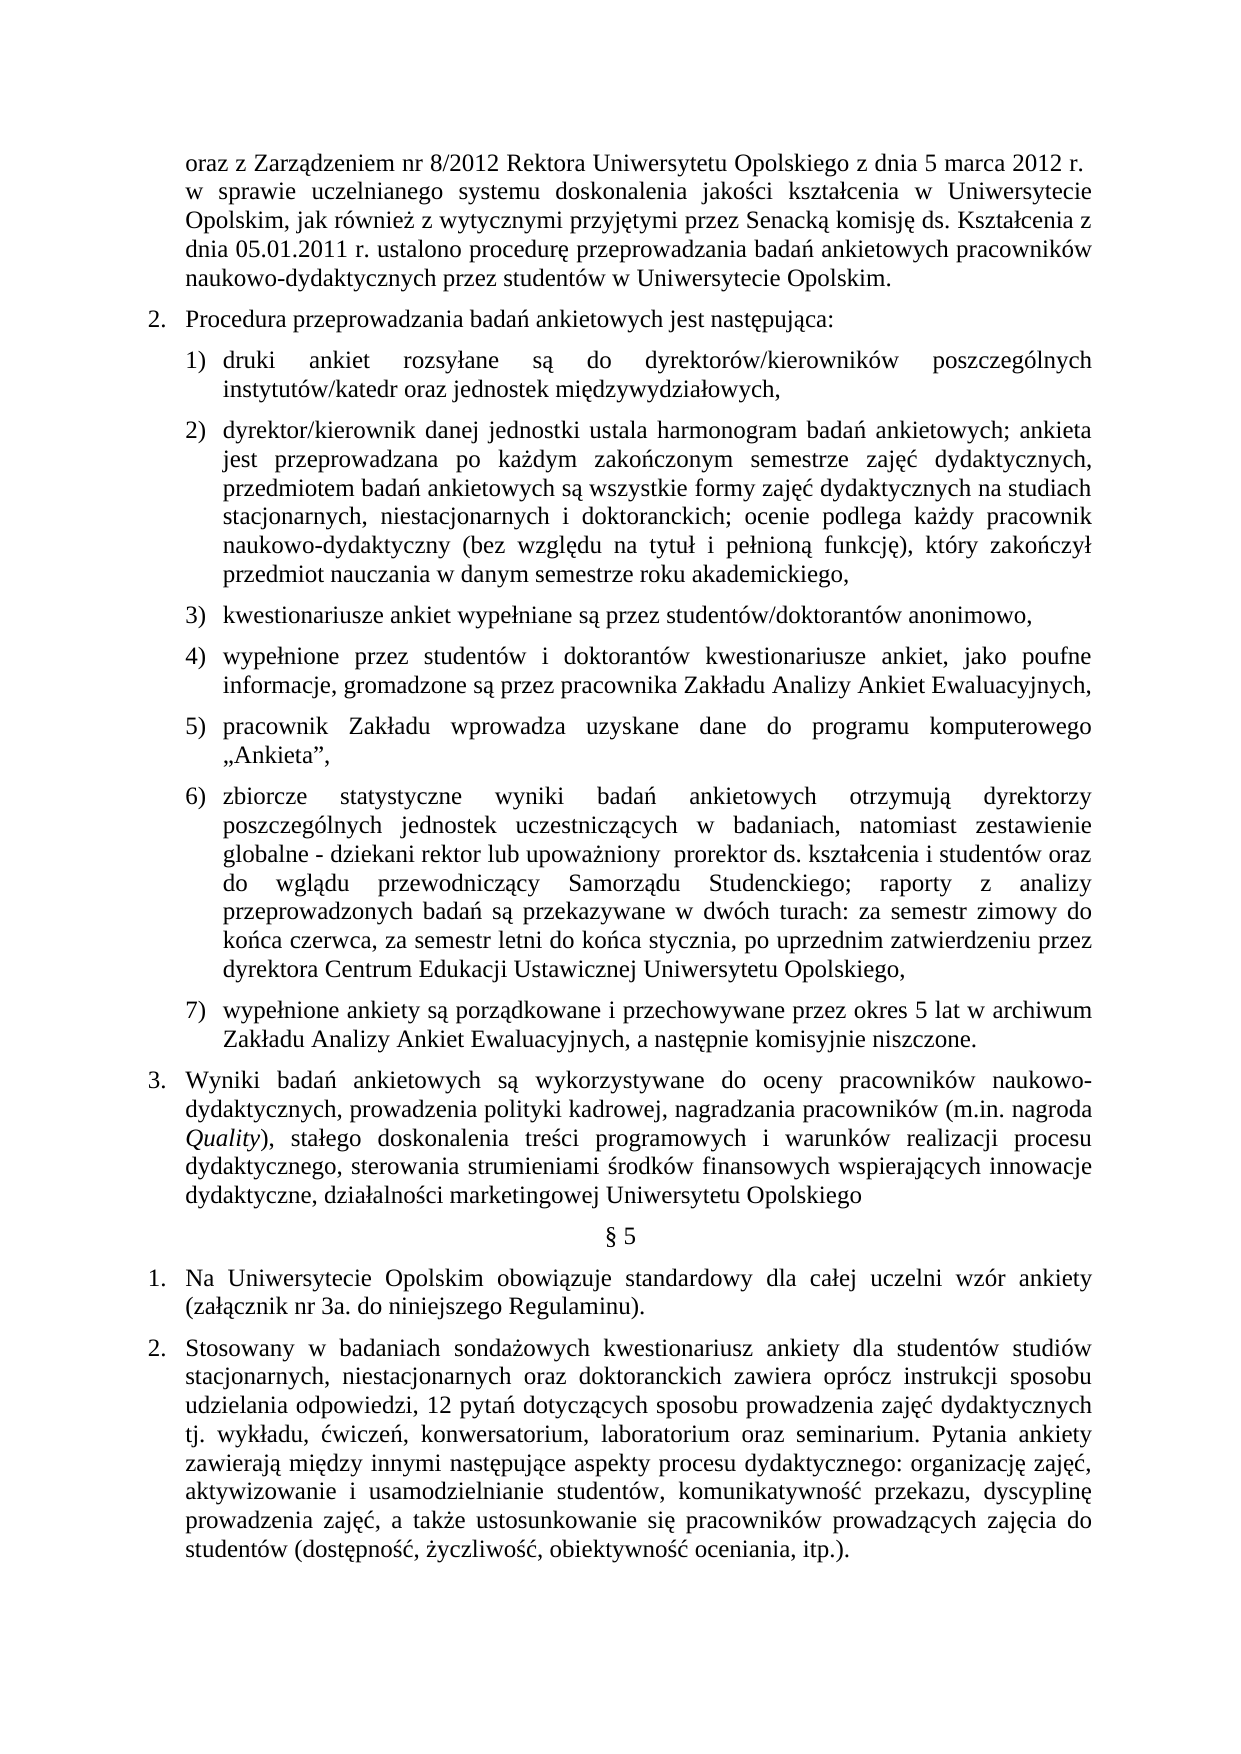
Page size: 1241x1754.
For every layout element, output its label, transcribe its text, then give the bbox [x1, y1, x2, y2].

list kwestionariusze ankiet wypełniane są przez studentów/doktorantów anonimowo, [185, 600, 1093, 629]
text § 5 [148, 1221, 1093, 1250]
list dyrektor/kierownik danej jednostki ustala harmonogram badań ankietowych; ankieta jest przeprowadzana po każdym zakończonym semestrze zajęć dydaktycznych, przedmiotem badań ankietowych są wszystkie formy zajęć dydaktycznych na studiach stacjonarnych, niestacjonarnych i doktoranckich; ocenie podlega każdy pracownik naukowo-dydaktyczny (bez względu na tytuł i pełnioną funkcję), który zakończył przedmiot nauczania w danym semestrze roku akademickiego, [185, 415, 1093, 588]
list zbiorcze statystyczne wyniki badań ankietowych otrzymują dyrektorzy poszczególnych jednostek uczestniczących w badaniach, natomiast zestawienie globalne - dziekani rektor lub upoważniony prorektor ds. kształcenia i studentów oraz do wglądu przewodniczący Samorządu Studenckiego; raporty z analizy przeprowadzonych badań są przekazywane w dwóch turach: za semestr zimowy do końca czerwca, za semestr letni do końca stycznia, po uprzednim zatwierdzeniu przez dyrektora Centrum Edukacji Ustawicznej Uniwersytetu Opolskiego, [185, 781, 1093, 983]
list wypełnione ankiety są porządkowane i przechowywane przez okres 5 lat w archiwum Zakładu Analizy Ankiet Ewaluacyjnych, a następnie komisyjnie niszczone. [185, 995, 1093, 1053]
list Procedura przeprowadzania badań ankietowych jest następująca: [148, 304, 1093, 333]
list druki ankiet rozsyłane są do dyrektorów/kierowników poszczególnych instytutów/katedr oraz jednostek międzywydziałowych, [185, 345, 1093, 403]
list Stosowany w badaniach sondażowych kwestionariusz ankiety dla studentów studiów stacjonarnych, niestacjonarnych oraz doktoranckich zawiera oprócz instrukcji sposobu udzielania odpowiedzi, 12 pytań dotyczących sposobu prowadzenia zajęć dydaktycznych tj. wykładu, ćwiczeń, konwersatorium, laboratorium oraz seminarium. Pytania ankiety zawierają między innymi następujące aspekty procesu dydaktycznego: organizację zajęć, aktywizowanie i usamodzielnianie studentów, komunikatywność przekazu, dyscyplinę prowadzenia zajęć, a także ustosunkowanie się pracowników prowadzących zajęcia do studentów (dostępność, życzliwość, obiektywność oceniania, itp.). [148, 1333, 1093, 1563]
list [148, 148, 1093, 291]
list Na Uniwersytecie Opolskim obowiązuje standardowy dla całej uczelni wzór ankiety (załącznik nr 3a. do niniejszego Regulaminu). [148, 1263, 1093, 1320]
list Wyniki badań ankietowych są wykorzystywane do oceny pracowników naukowo-dydaktycznych, prowadzenia polityki kadrowej, nagradzania pracowników (m.in. nagroda Quality), stałego doskonalenia treści programowych i warunków realizacji procesu dydaktycznego, sterowania strumieniami środków finansowych wspierających innowacje dydaktyczne, działalności marketingowej Uniwersytetu Opolskiego [148, 1065, 1093, 1209]
list wypełnione przez studentów i doktorantów kwestionariusze ankiet, jako poufne informacje, gromadzone są przez pracownika Zakładu Analizy Ankiet Ewaluacyjnych, [185, 641, 1093, 699]
list pracownik Zakładu wprowadza uzyskane dane do programu komputerowego „Ankieta”, [185, 711, 1093, 769]
